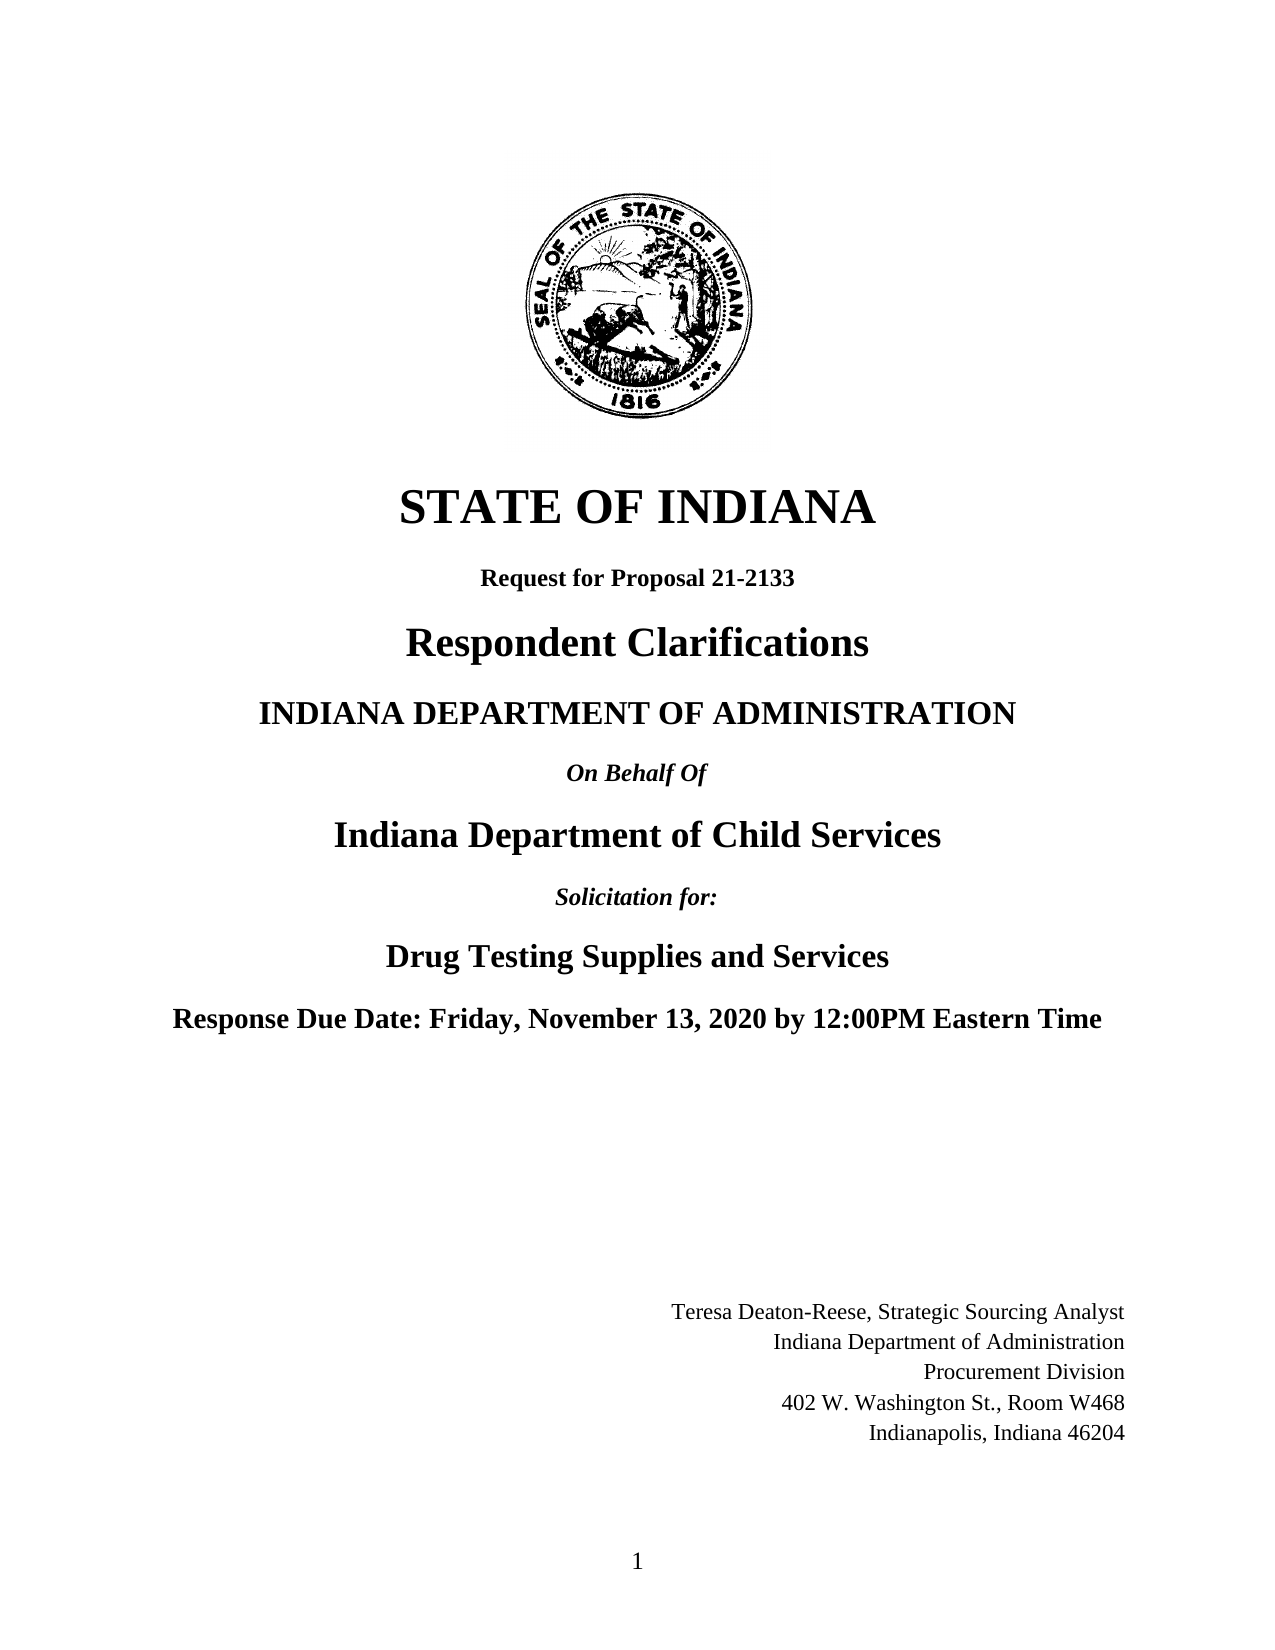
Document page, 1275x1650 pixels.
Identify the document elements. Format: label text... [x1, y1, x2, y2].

text Teresa Deaton-Reese, Strategic Sourcing Analyst [150, 1298, 1125, 1324]
text STATE OF INDIANA [150, 477, 1125, 534]
text 402 W. Washington St., Room W468 [150, 1389, 1125, 1415]
picture [504, 150, 771, 452]
text Drug Testing Supplies and Services [150, 936, 1125, 974]
text Request for Proposal 21-2133 [150, 563, 1125, 592]
text Indiana Department of Child Services [150, 812, 1125, 855]
text Solicitation for: [150, 882, 1125, 911]
text Respondent Clarifications [150, 617, 1125, 665]
text On Behalf Of [150, 758, 1125, 787]
text Procurement Division [150, 1358, 1125, 1385]
text Indianapolis, Indiana 46204 [150, 1419, 1125, 1445]
text INDIANA DEPARTMENT OF ADMINISTRATION [150, 693, 1125, 732]
text Indiana Department of Administration [150, 1328, 1125, 1354]
text Response Due Date: Friday, November 13, 2020 by 12:00PM Eastern Time [150, 1001, 1125, 1035]
